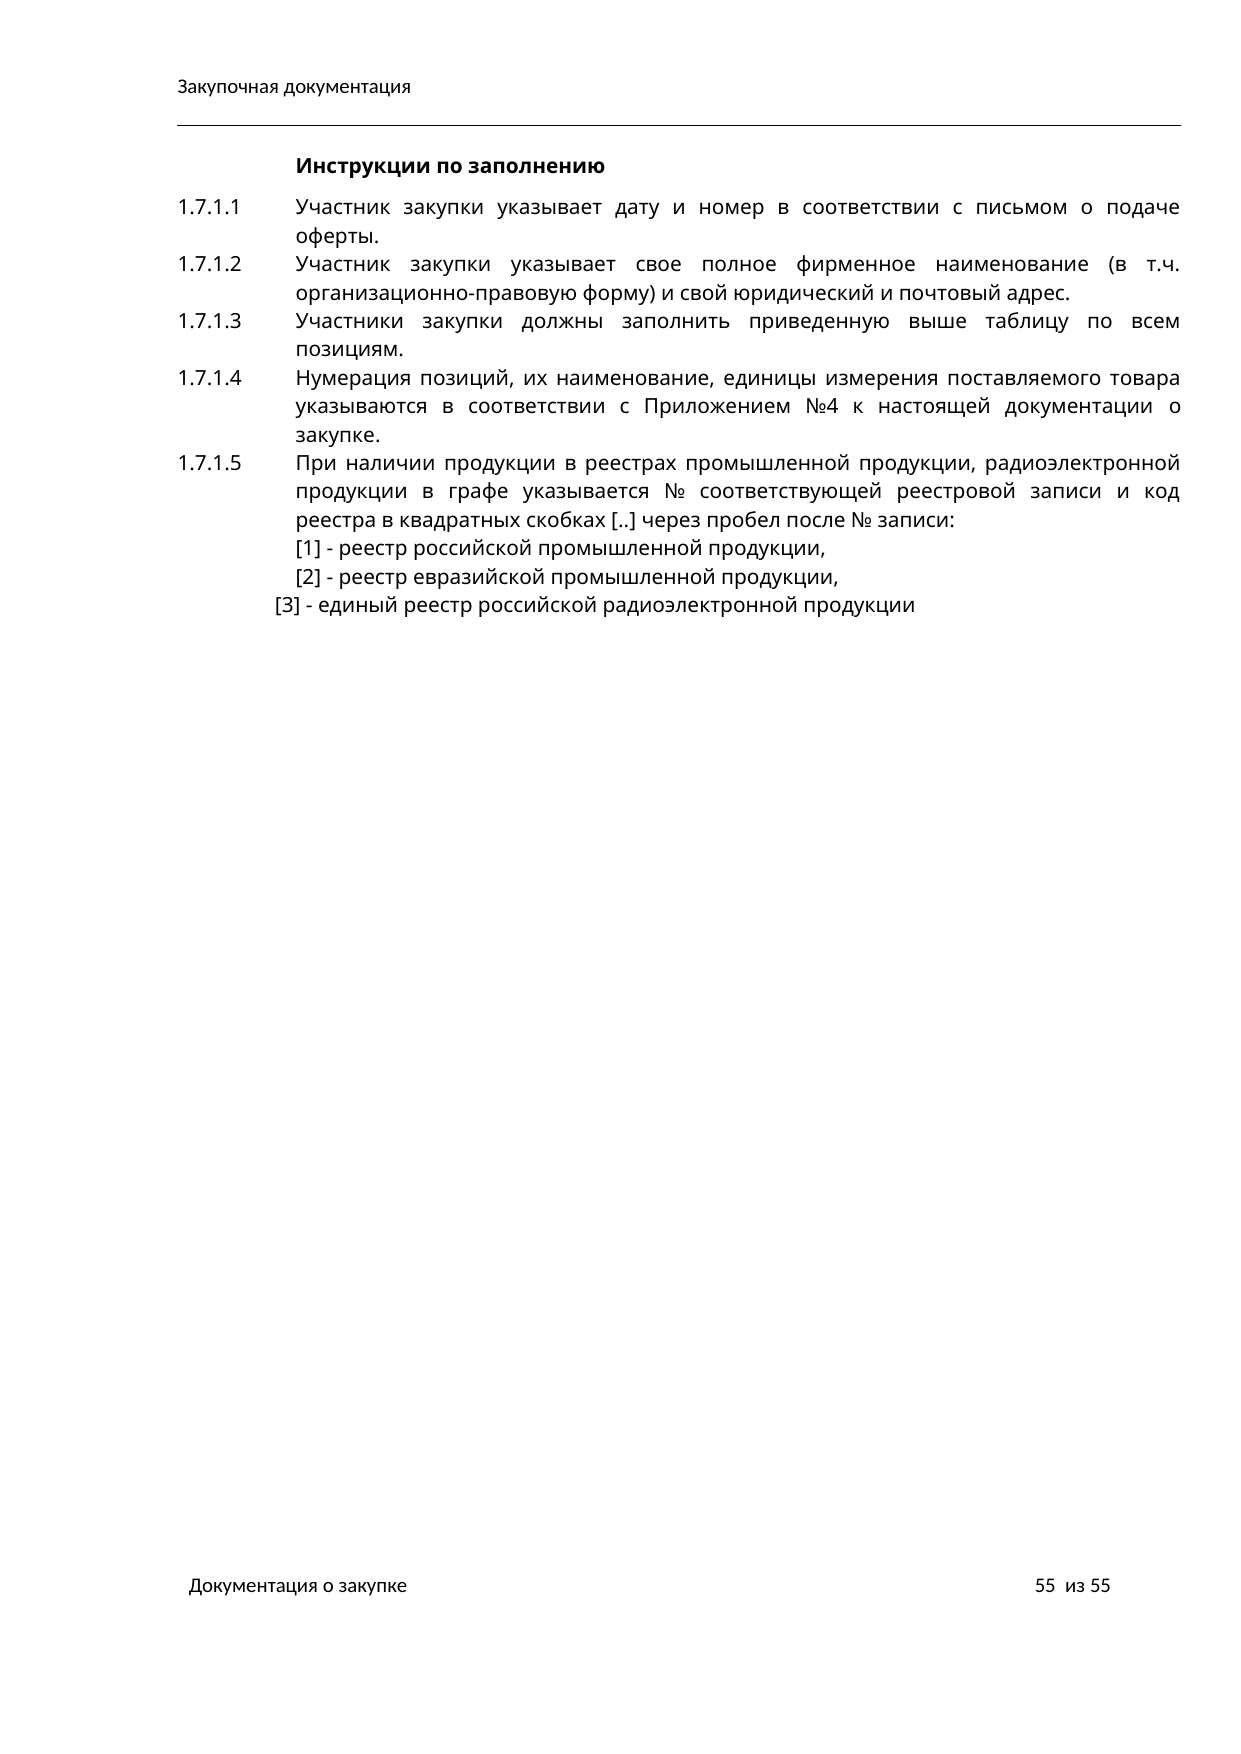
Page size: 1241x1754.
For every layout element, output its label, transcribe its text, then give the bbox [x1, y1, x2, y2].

text [1] - реестр российской промышленной продукции, [295, 533, 1181, 562]
list При наличии продукции в реестрах промышленной продукции, радиоэлектронной продукции в графе указывается № соответствующей реестровой записи и код реестра в квадратных скобках [..] через пробел после № записи: [177, 448, 1181, 533]
text Инструкции по заполнению [295, 151, 1181, 180]
list Нумерация позиций, их наименование, единицы измерения поставляемого товара указываются в соответствии с Приложением №4 к настоящей документации о закупке. [177, 363, 1181, 448]
list Участники закупки должны заполнить приведенную выше таблицу по всем позициям. [177, 306, 1181, 363]
list Участник закупки указывает дату и номер в соответствии с письмом о подаче оферты. [177, 192, 1181, 249]
text [3] - единый реестр российской радиоэлектронной продукции [177, 590, 1181, 619]
list Участник закупки указывает свое полное фирменное наименование (в т.ч. организационно-правовую форму) и свой юридический и почтовый адрес. [177, 249, 1181, 306]
text [2] - реестр евразийской промышленной продукции, [295, 562, 1181, 590]
